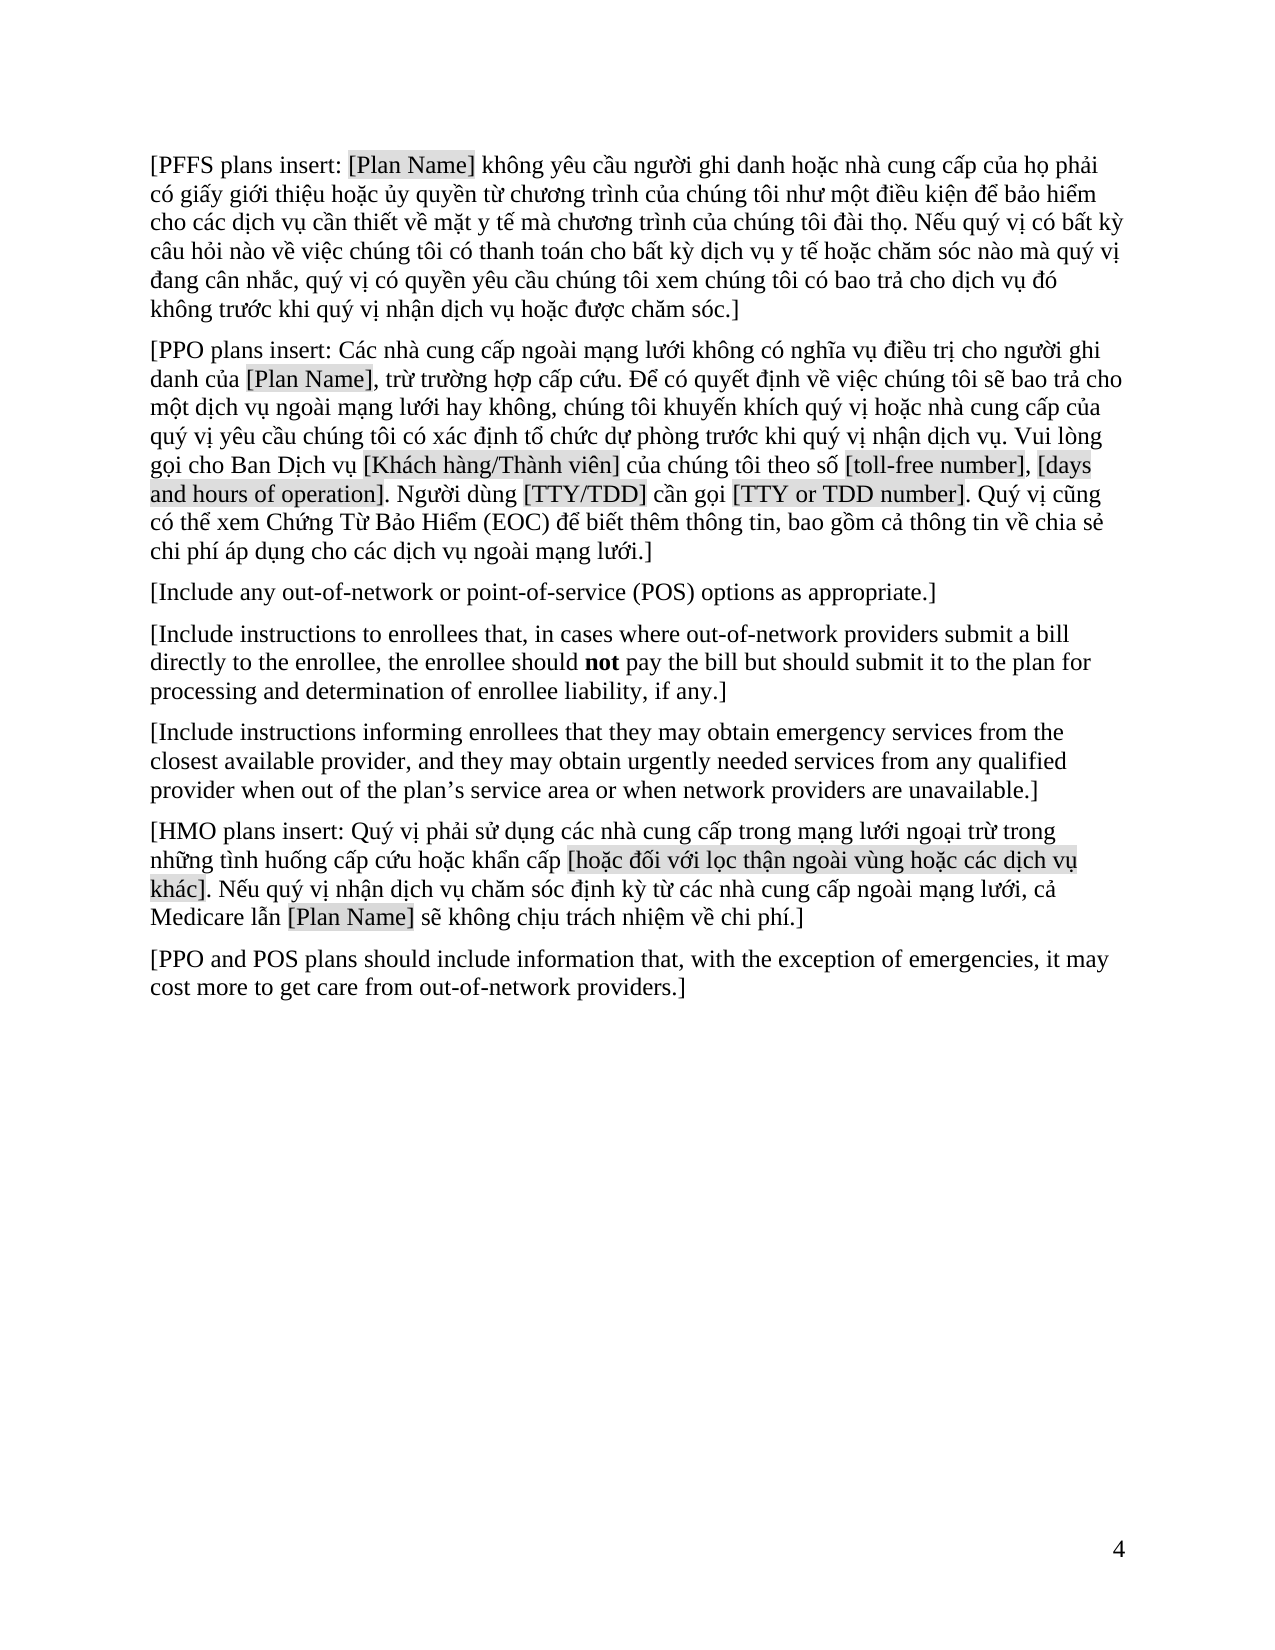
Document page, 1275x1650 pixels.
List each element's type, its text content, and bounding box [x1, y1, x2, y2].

text [Include instructions to enrollees that, in cases where out-of-network providers submit a bill directly to the enrollee, the enrollee should not pay the bill but should submit it to the plan for processing and determination of enrollee liability, if any.] [150, 619, 1125, 705]
text [PFFS plans insert: [Plan Name] không yêu cầu người ghi danh hoặc nhà cung cấp của họ phải có giấy giới thiệu hoặc ủy quyền từ chương trình của chúng tôi như một điều kiện để bảo hiểm cho các dịch vụ cần thiết về mặt y tế mà chương trình của chúng tôi đài thọ. Nếu quý vị có bất kỳ câu hỏi nào về việc chúng tôi có thanh toán cho bất kỳ dịch vụ y tế hoặc chăm sóc nào mà quý vị đang cân nhắc, quý vị có quyền yêu cầu chúng tôi xem chúng tôi có bao trả cho dịch vụ đó không trước khi quý vị nhận dịch vụ hoặc được chăm sóc.] [150, 150, 1125, 322]
text [Include any out-of-network or point-of-service (POS) options as appropriate.] [150, 577, 1125, 606]
text [PPO plans insert: Các nhà cung cấp ngoài mạng lưới không có nghĩa vụ điều trị cho người ghi danh của [Plan Name], trừ trường hợp cấp cứu. Để có quyết định về việc chúng tôi sẽ bao trả cho một dịch vụ ngoài mạng lưới hay không, chúng tôi khuyến khích quý vị hoặc nhà cung cấp của quý vị yêu cầu chúng tôi có xác định tổ chức dự phòng trước khi quý vị nhận dịch vụ. Vui lòng gọi cho Ban Dịch vụ [Khách hàng/Thành viên] của chúng tôi theo số [toll-free number], [days and hours of operation]. Người dùng [TTY/TDD] cần gọi [TTY or TDD number]. Quý vị cũng có thể xem Chứng Từ Bảo Hiểm (EOC) để biết thêm thông tin, bao gồm cả thông tin về chia sẻ chi phí áp dụng cho các dịch vụ ngoài mạng lưới.] [150, 335, 1125, 565]
text [PPO and POS plans should include information that, with the exception of emergencies, it may cost more to get care from out-of-network providers.] [150, 944, 1125, 1001]
text [HMO plans insert: Quý vị phải sử dụng các nhà cung cấp trong mạng lưới ngoại trừ trong những tình huống cấp cứu hoặc khẩn cấp [hoặc đối với lọc thận ngoài vùng hoặc các dịch vụ khác]. Nếu quý vị nhận dịch vụ chăm sóc định kỳ từ các nhà cung cấp ngoài mạng lưới, cả Medicare lẫn [Plan Name] sẽ không chịu trách nhiệm về chi phí.] [150, 816, 1125, 931]
text [Include instructions informing enrollees that they may obtain emergency services from the closest available provider, and they may obtain urgently needed services from any qualified provider when out of the plan’s service area or when network providers are unavailable.] [150, 717, 1125, 804]
